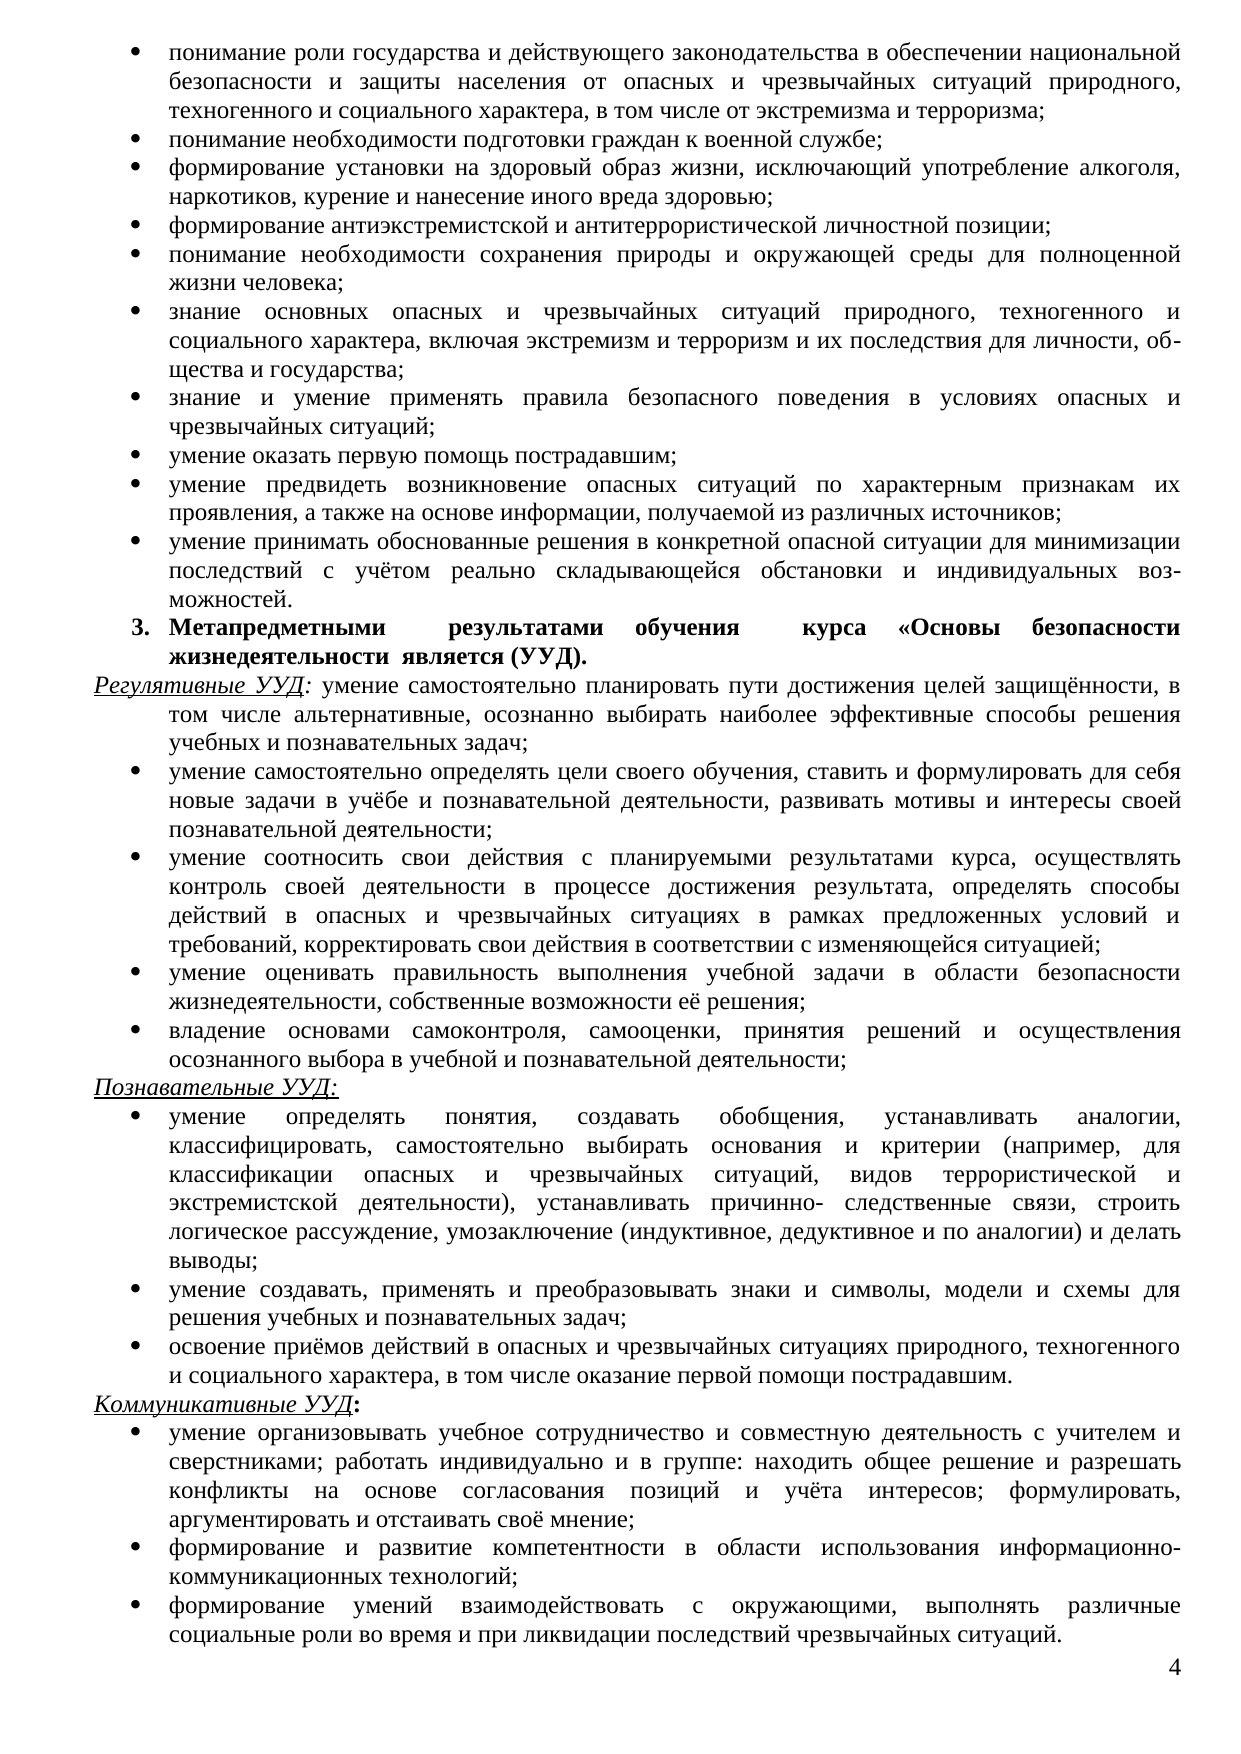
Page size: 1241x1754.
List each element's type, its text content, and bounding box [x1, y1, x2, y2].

list формирование установки на здоровый образ жизни, исключающий употребление алкоголя, наркотиков, курение и нанесение иного вреда здоровью; [131, 152, 1181, 210]
list формирование антиэкстремистской и антитеррористической личностной позиции; [131, 210, 1181, 239]
list умение создавать, применять и преобразовывать знаки и символы, модели и схемы для решения учебных и познавательных задач; [131, 1274, 1181, 1331]
list знание и умение применять правила безопасного поведения в условиях опасных и чрезвычайных ситуаций; [131, 382, 1181, 440]
list умение оценивать правильность выполнения учебной задачи в области безопасности жизнедеятельности, собственные возможности её решения; [131, 957, 1181, 1015]
list умение оказать первую помощь пострадавшим; [131, 440, 1181, 469]
list понимание необходимости подготовки граждан к военной службе; [131, 124, 1181, 152]
list Метапредметными результатами обучения курса «Основы безопасности жизнедеятельности является (УУД). [131, 612, 1181, 670]
list формирование и развитие компетентности в области использования информационно-коммуникационных технологий; [131, 1532, 1181, 1590]
list умение организовывать учебное сотрудничество и совместную деятельность с учителем и сверстниками; работать индивидуально и в группе: находить общее решение и разрешать конфликты на основе согласования позиций и учёта интересов; формулировать, аргументировать и отстаивать своё мнение; [131, 1417, 1181, 1532]
list умение определять понятия, создавать обобщения, устанавливать аналогии, классифицировать, самостоятельно выбирать основания и критерии (например, для классификации опасных и чрезвычайных ситуаций, видов террористической и экстремистской деятельности), устанавливать причинно- следственные связи, строить логическое рассуждение, умозаключение (индуктивное, дедуктивное и по аналогии) и делать выводы; [131, 1101, 1181, 1274]
list понимание необходимости сохранения природы и окружающей среды для полноценной жизни человека; [131, 239, 1181, 296]
list знание основных опасных и чрезвычайных ситуаций природного, техногенного и социального характера, включая экстремизм и терроризм и их последствия для личности, общества и государства; [131, 296, 1181, 382]
list понимание роли государства и действующего законодательства в обеспечении национальной безопасности и защиты населения от опасных и чрезвычайных ситуаций природного, техногенного и социального характера, в том числе от экстремизма и терроризма; [131, 37, 1181, 124]
list умение самостоятельно определять цели своего обучения, ставить и формулировать для себя новые задачи в учёбе и познавательной деятельности, развивать мотивы и интересы своей познавательной деятельности; [131, 756, 1181, 842]
text Познавательные УУД: [94, 1072, 1181, 1101]
text Коммуникативные УУД: [94, 1389, 1181, 1417]
list формирование умений взаимодействовать с окружающими, выполнять различные социальные роли во время и при ликвидации последствий чрезвычайных ситуаций. [131, 1590, 1181, 1647]
list владение основами самоконтроля, самооценки, принятия решений и осуществления осознанного выбора в учебной и познавательной деятельности; [131, 1015, 1181, 1072]
list освоение приёмов действий в опасных и чрезвычайных ситуациях природного, техногенного и социального характера, в том числе оказание первой помощи пострадавшим. [131, 1331, 1181, 1389]
list умение предвидеть возникновение опасных ситуаций по характерным признакам их проявления, а также на основе информации, получаемой из различных источников; [131, 469, 1181, 526]
text Регулятивные УУД: умение самостоятельно планировать пути достижения целей защищённости, в том числе альтернативные, осознанно выбирать наиболее эффективные способы решения учебных и познавательных задач; [94, 670, 1181, 756]
list умение соотносить свои действия с планируемыми результатами курса, осуществлять контроль своей деятельности в процессе достижения результата, определять способы действий в опасных и чрезвычайных ситуациях в рамках предложенных условий и требований, корректировать свои действия в соответствии с изменяющейся ситуацией; [131, 842, 1181, 957]
list умение принимать обоснованные решения в конкретной опасной ситуации для минимизации последствий с учётом реально складывающейся обстановки и индивидуальных возможностей. [131, 526, 1181, 612]
